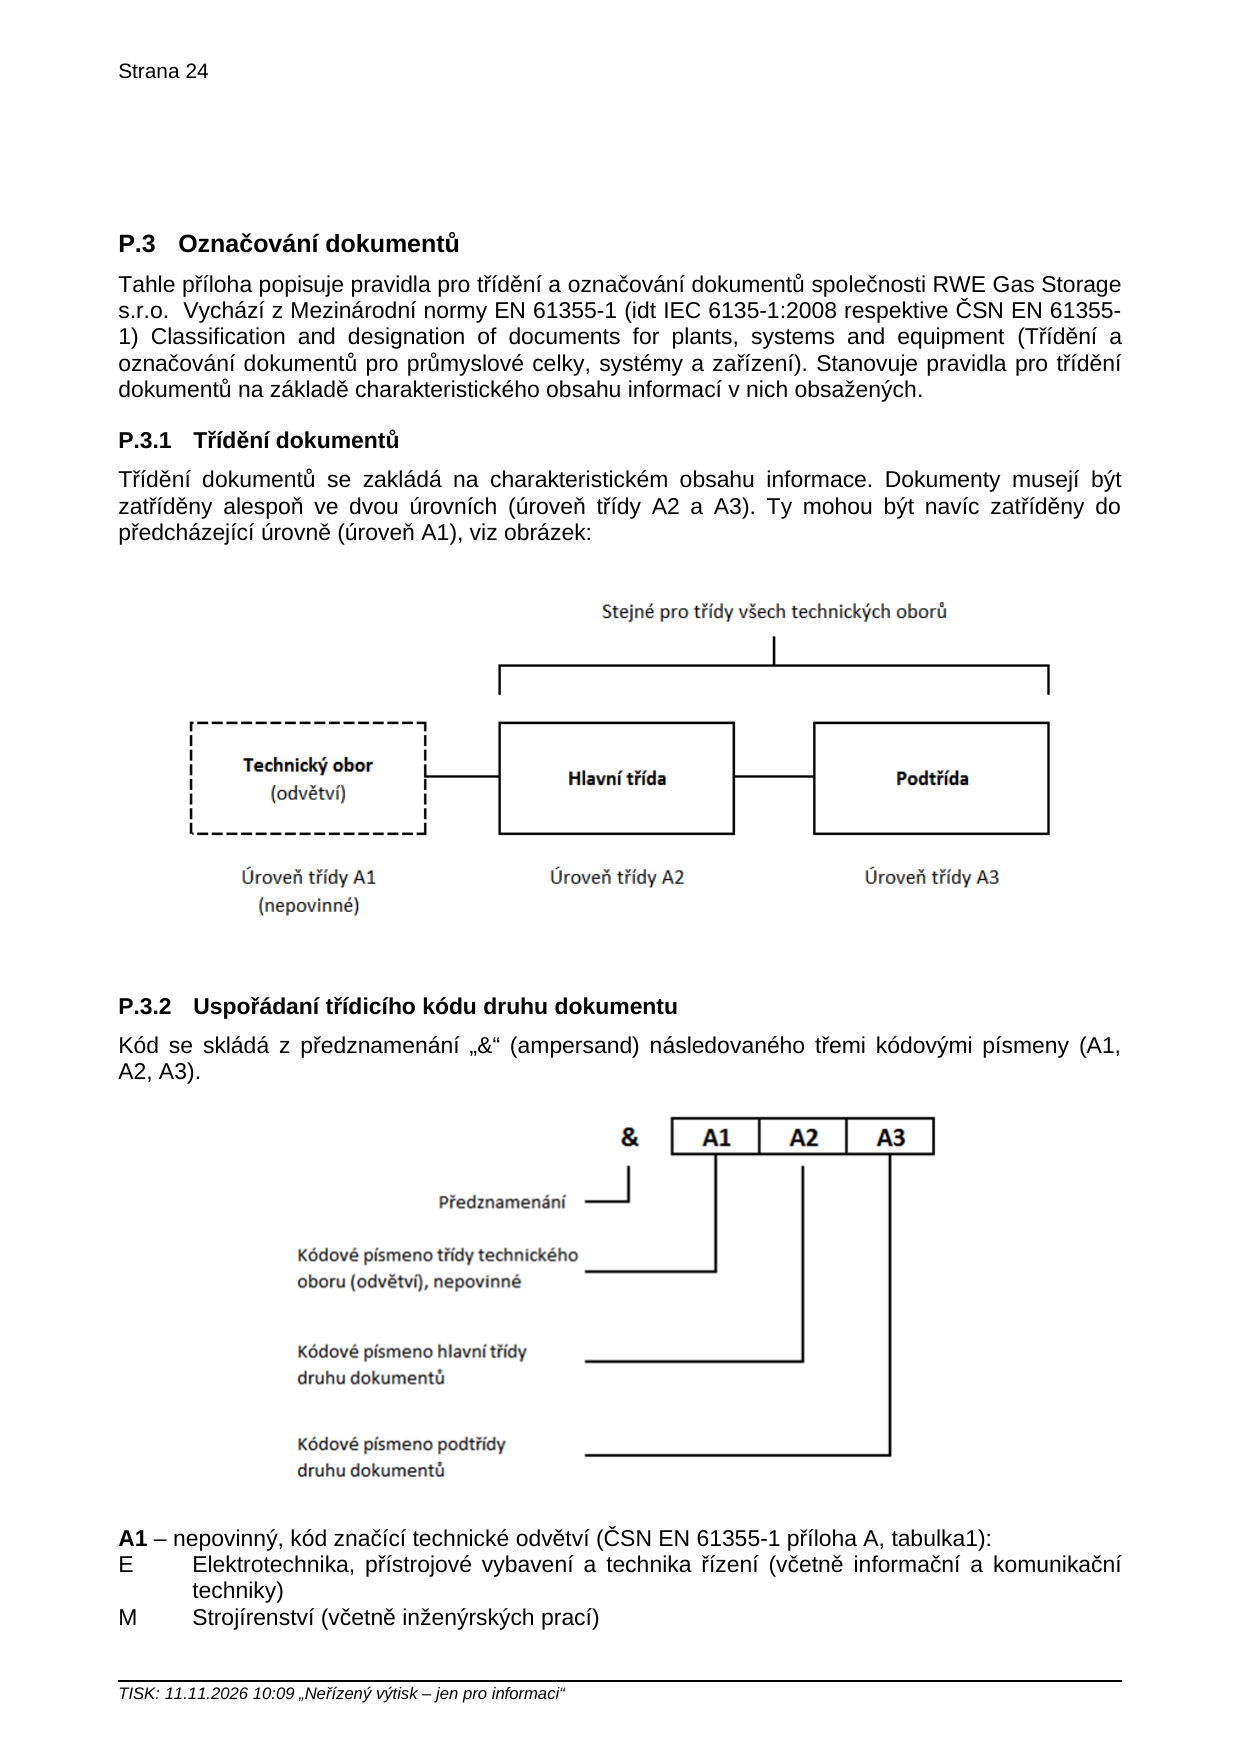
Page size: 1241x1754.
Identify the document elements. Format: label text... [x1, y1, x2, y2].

picture [168, 545, 1073, 968]
text A1 – nepovinný, kód značící technické odvětví (ČSN EN 61355-1 příloha A, tabulka1): [118, 1525, 1122, 1551]
text M Strojírenství (včetně inženýrských prací) [118, 1604, 1122, 1630]
text Třídění dokumentů [118, 427, 1122, 454]
text Kód se skládá z předznamenání „&“ (ampersand) následovaného třemi kódovými písmeny (A1, A2, A3). [118, 1032, 1122, 1084]
text E Elektrotechnika, přístrojové vybavení a technika řízení (včetně informační a komunikační techniky) [118, 1551, 1122, 1604]
text Tahle příloha popisuje pravidla pro třídění a označování dokumentů společnosti RWE Gas Storage s.r.o. Vychází z Mezinárodní normy EN 61355-1 (idt IEC 6135-1:2008 respektive ČSN EN 61355-1) Classification and designation of documents for plants, systems and equipment (Třídění a označování dokumentů pro průmyslové celky, systémy a zařízení). Stanovuje pravidla pro třídění dokumentů na základě charakteristického obsahu informací v nich obsažených. [118, 271, 1122, 402]
picture [284, 1084, 956, 1499]
text Třídění dokumentů se zakládá na charakteristickém obsahu informace. Dokumenty musejí být zatříděny alespoň ve dvou úrovních (úroveň třídy A2 a A3). Ty mohou být navíc zatříděny do předcházející úrovně (úroveň A1), viz obrázek: [118, 466, 1122, 545]
text Označování dokumentů [118, 229, 1122, 258]
